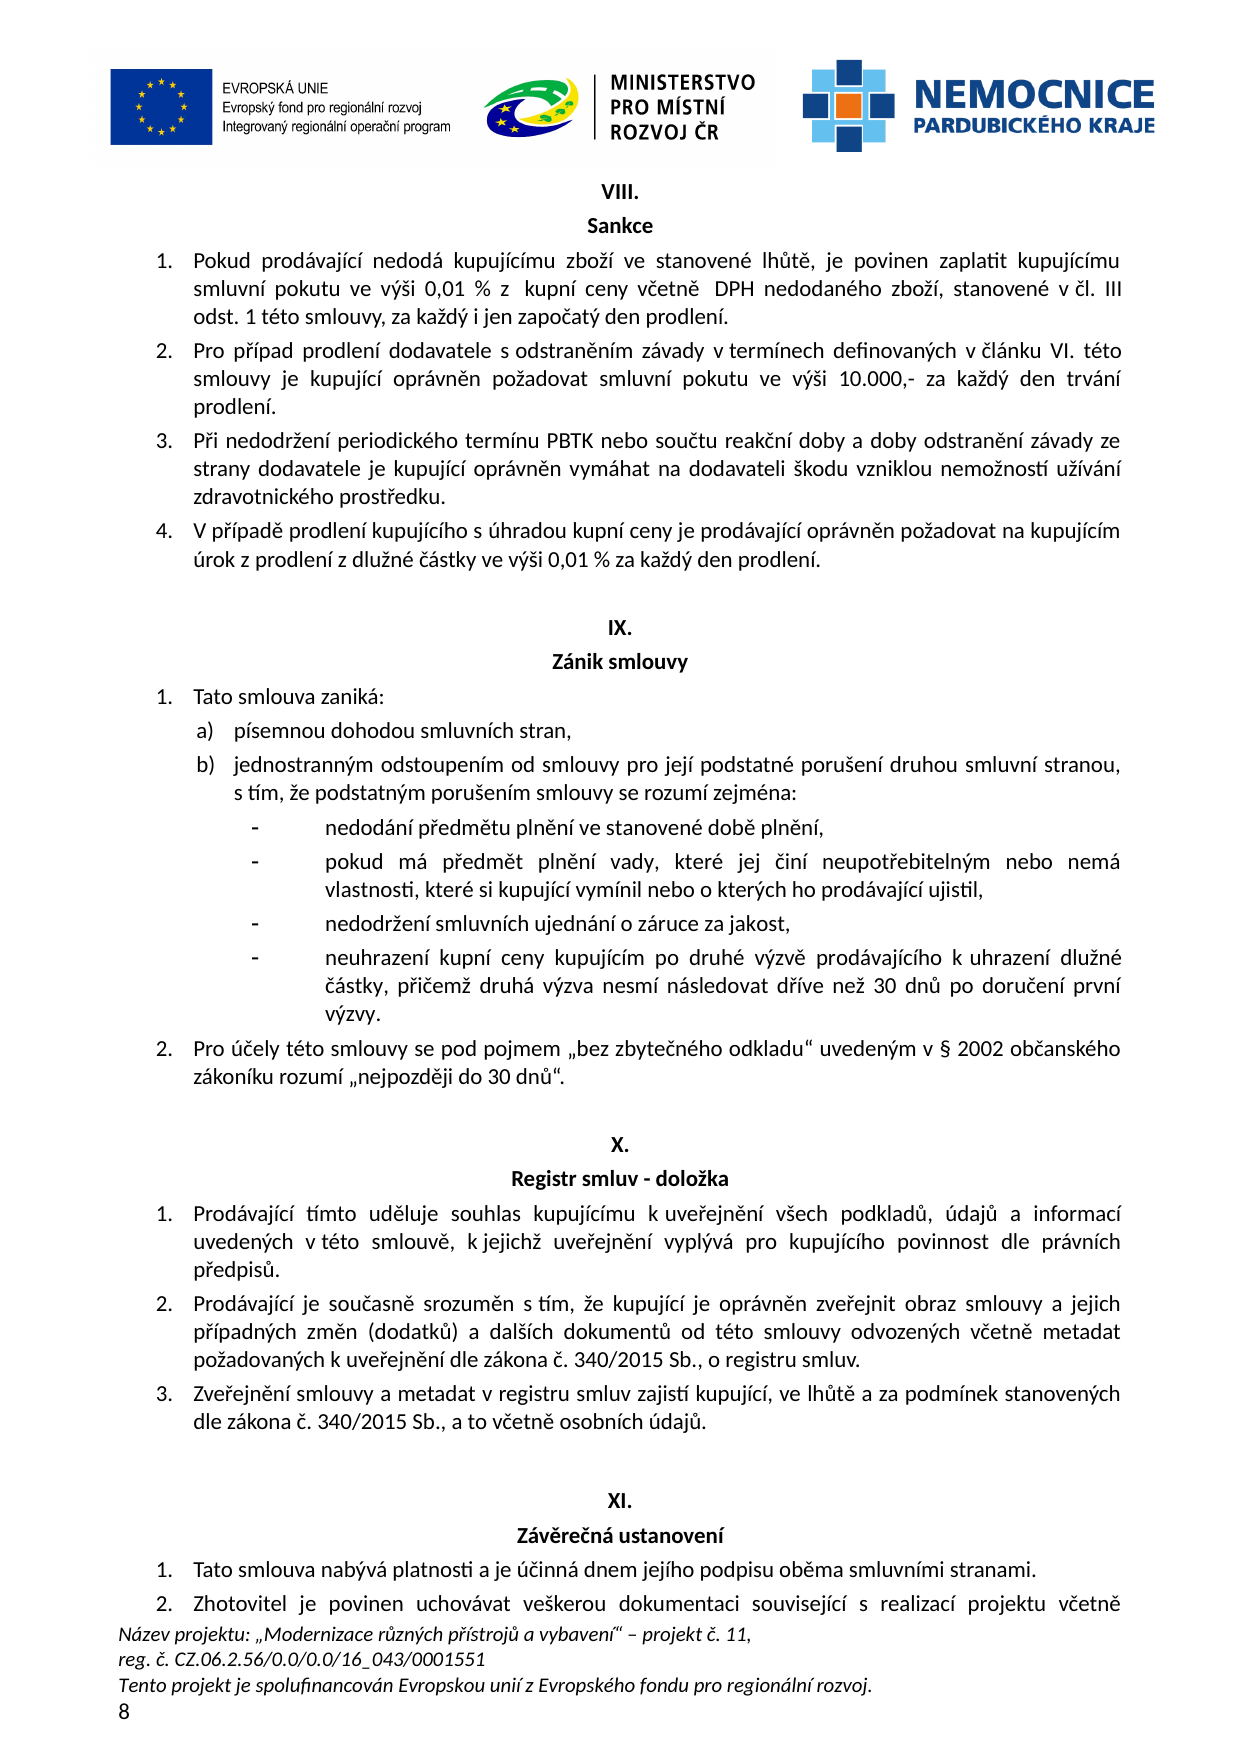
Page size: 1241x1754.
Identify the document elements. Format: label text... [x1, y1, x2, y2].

text IX. [118, 613, 1122, 641]
picture [88, 43, 777, 170]
text Závěrečná ustanovení [118, 1521, 1122, 1549]
list Pro případ prodlení dodavatele s odstraněním závady v termínech definovaných v článku VI. této smlouvy je kupující oprávněn požadovat smluvní pokutu ve výši 10.000,- za každý den trvání prodlení. [156, 336, 1122, 420]
list Při nedodržení periodického termínu PBTK nebo součtu reakční doby a doby odstranění závady ze strany dodavatele je kupující oprávněn vymáhat na dodavateli škodu vzniklou nemožností užívání zdravotnického prostředku. [156, 426, 1122, 510]
list jednostranným odstoupením od smlouvy pro její podstatné porušení druhou smluvní stranou, s tím, že podstatným porušením smlouvy se rozumí zejména: [196, 750, 1122, 806]
text Registr smluv - doložka [118, 1164, 1122, 1193]
picture [801, 58, 1155, 153]
list Prodávající tímto uděluje souhlas kupujícímu k uveřejnění všech podkladů, údajů a informací uvedených v této smlouvě, k jejichž uveřejnění vyplývá pro kupujícího povinnost dle právních předpisů. [156, 1199, 1122, 1283]
list Zveřejnění smlouvy a metadat v registru smluv zajistí kupující, ve lhůtě a za podmínek stanovených dle zákona č. 340/2015 Sb., a to včetně osobních údajů. [156, 1379, 1122, 1436]
list Tato smlouva zaniká: [156, 682, 1122, 710]
list neuhrazení kupní ceny kupujícím po druhé výzvě prodávajícího k uhrazení dlužné částky, přičemž druhá výzva nesmí následovat dříve než 30 dnů po doručení první výzvy. [251, 943, 1122, 1027]
text Zánik smlouvy [118, 647, 1122, 676]
text Sankce [118, 211, 1122, 239]
text X. [118, 1130, 1122, 1158]
list Tato smlouva nabývá platnosti a je účinná dnem jejího podpisu oběma smluvními stranami. [156, 1555, 1122, 1583]
list Pro účely této smlouvy se pod pojmem „bez zbytečného odkladu“ uvedeným v § 2002 občanského zákoníku rozumí „nejpozději do 30 dnů“. [156, 1034, 1122, 1090]
list Prodávající je současně srozuměn s tím, že kupující je oprávněn zveřejnit obraz smlouvy a jejich případných změn (dodatků) a dalších dokumentů od této smlouvy odvozených včetně metadat požadovaných k uveřejnění dle zákona č. 340/2015 Sb., o registru smluv. [156, 1289, 1122, 1373]
list V případě prodlení kupujícího s úhradou kupní ceny je prodávající oprávněn požadovat na kupujícím úrok z prodlení z dlužné částky ve výši 0,01 % za každý den prodlení. [156, 517, 1122, 573]
list písemnou dohodou smluvních stran, [196, 716, 1122, 744]
list pokud má předmět plnění vady, které jej činí neupotřebitelným nebo nemá vlastnosti, které si kupující vymínil nebo o kterých ho prodávající ujistil, [251, 847, 1122, 903]
list Pokud prodávající nedodá kupujícímu zboží ve stanovené lhůtě, je povinen zaplatit kupujícímu smluvní pokutu ve výši 0,01 % z kupní ceny včetně DPH nedodaného zboží, stanovené v čl. III odst. 1 této smlouvy, za každý i jen započatý den prodlení. [156, 246, 1122, 330]
list nedodržení smluvních ujednání o záruce za jakost, [251, 909, 1122, 937]
text VIII. [118, 177, 1122, 205]
text XI. [118, 1486, 1122, 1514]
list nedodání předmětu plnění ve stanovené době plnění, [251, 813, 1122, 841]
